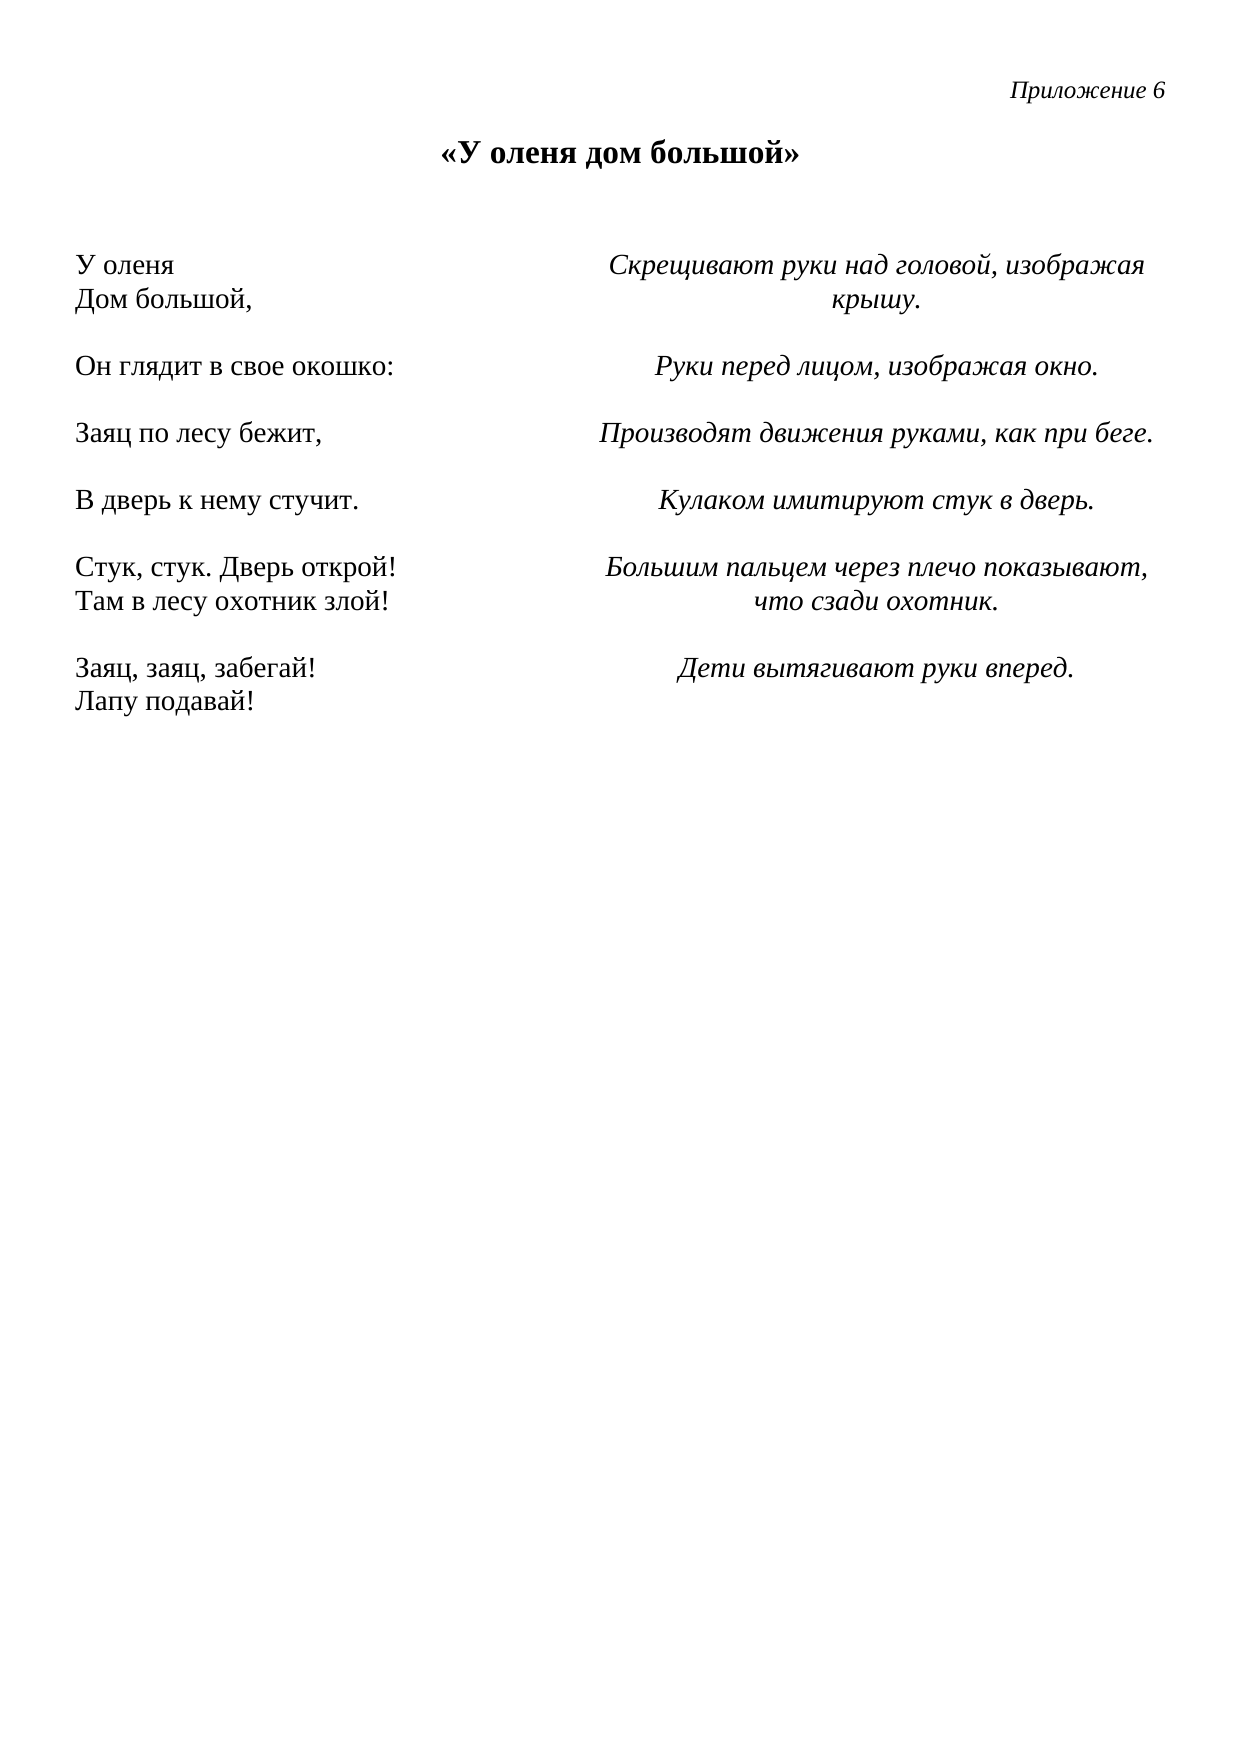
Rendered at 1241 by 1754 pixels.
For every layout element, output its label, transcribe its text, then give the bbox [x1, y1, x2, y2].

table_cell Он глядит в свое окошко: [64, 348, 577, 415]
table_header У оленя Дом большой, [64, 248, 577, 348]
table_cell Кулаком имитируют стук в дверь. [577, 482, 1176, 549]
table_cell В дверь к нему стучит. [64, 482, 577, 549]
table_cell Большим пальцем через плечо показывают, что сзади охотник. [577, 549, 1176, 650]
table_cell Заяц по лесу бежит, [64, 415, 577, 482]
text «У оленя дом большой» [75, 132, 1165, 171]
text Приложение 6 [75, 75, 1165, 104]
table_cell Дети вытягивают руки вперед. [577, 650, 1176, 717]
table_header Скрещивают руки над головой, изображая крышу. [577, 248, 1176, 348]
table_cell Производят движения руками, как при беге. [577, 415, 1176, 482]
table_cell Стук, стук. Дверь открой! Там в лесу охотник злой! [64, 549, 577, 650]
table_cell Заяц, заяц, забегай! Лапу подавай! [64, 650, 577, 717]
table_cell Руки перед лицом, изображая окно. [577, 348, 1176, 415]
